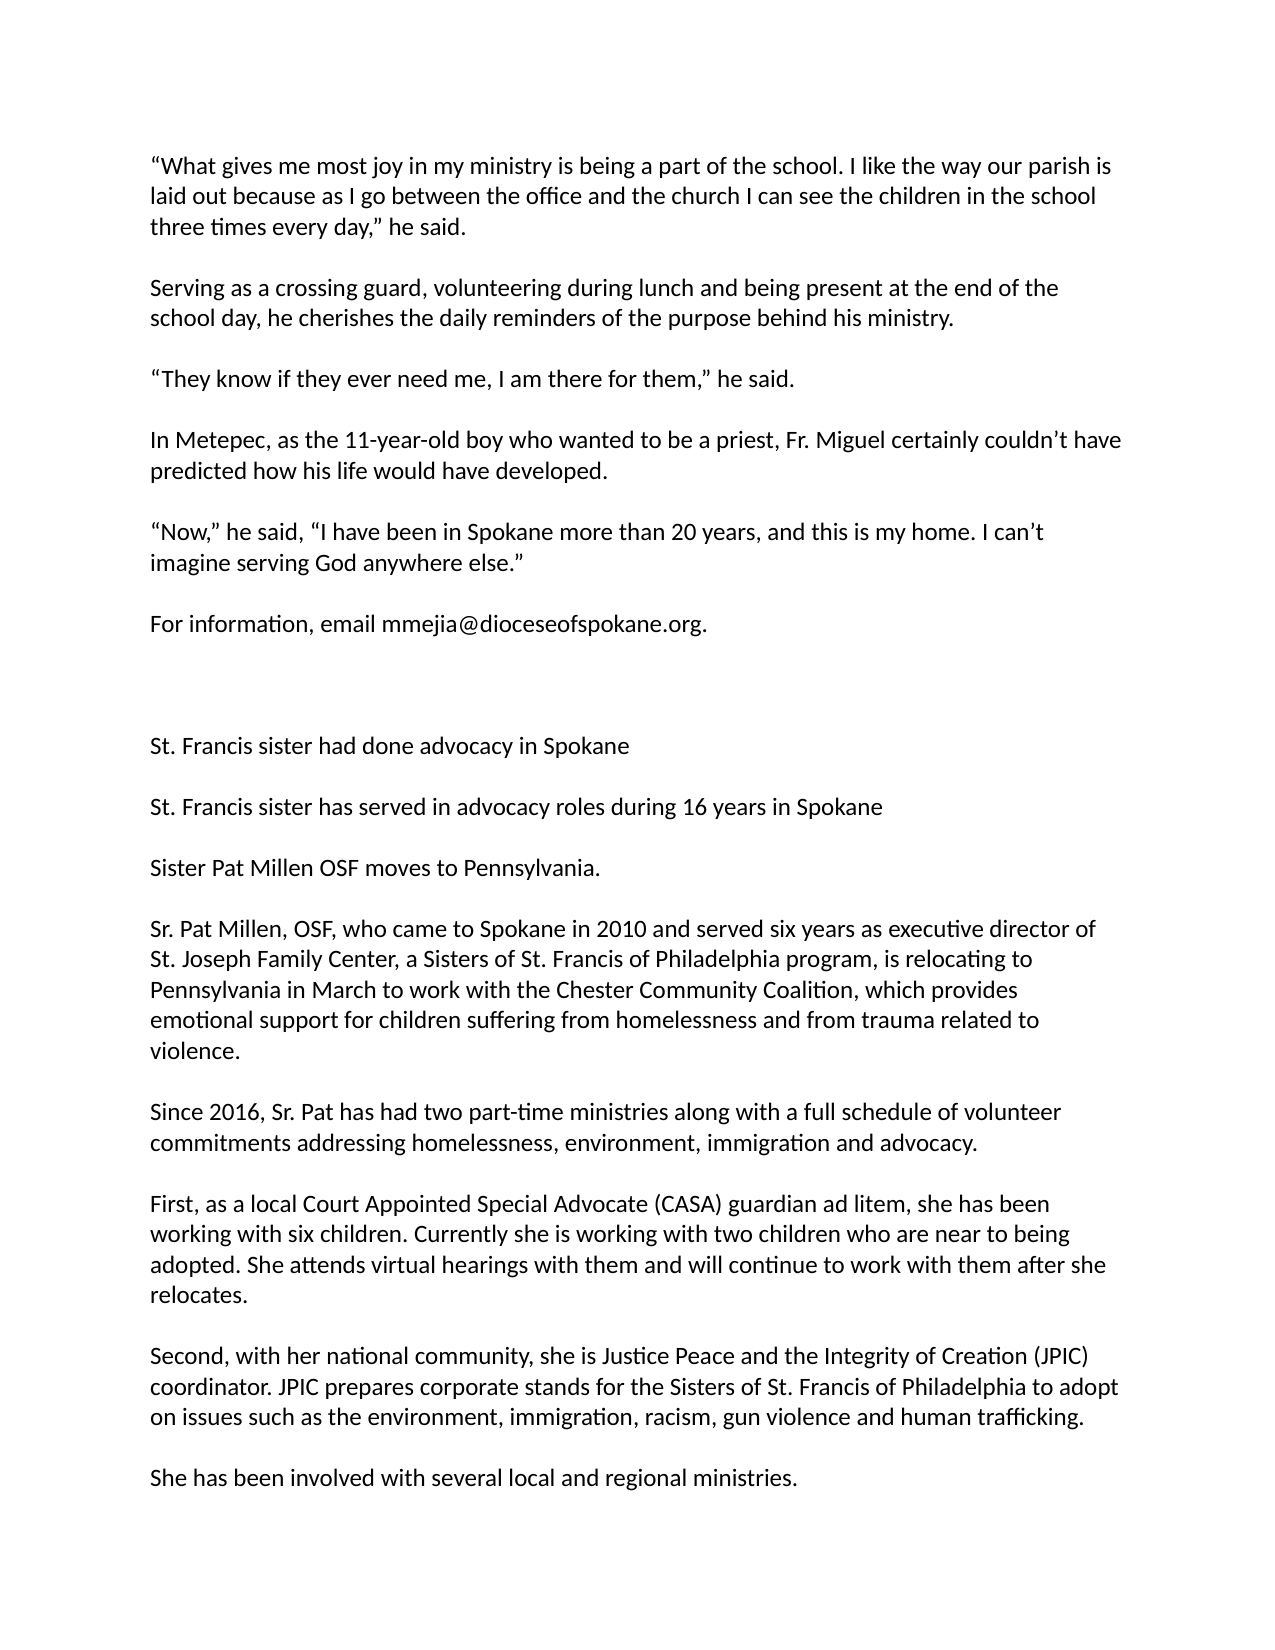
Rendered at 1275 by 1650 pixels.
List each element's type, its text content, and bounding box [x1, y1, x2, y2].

text “What gives me most joy in my ministry is being a part of the school. I like the way our parish is laid out because as I go between the office and the church I can see the children in the school three times every day,” he said. [150, 150, 1125, 242]
text First, as a local Court Appointed Special Advocate (CASA) guardian ad litem, she has been working with six children. Currently she is working with two children who are near to being adopted. She attends virtual hearings with them and will continue to work with them after she relocates. [150, 1188, 1125, 1310]
text “Now,” he said, “I have been in Spokane more than 20 years, and this is my home. I can’t imagine serving God anywhere else.” [150, 516, 1125, 577]
text St. Francis sister has served in advocacy roles during 16 years in Spokane [150, 791, 1125, 821]
text For information, email mmejia@dioceseofspokane.org. [150, 608, 1125, 638]
text Second, with her national community, she is Justice Peace and the Integrity of Creation (JPIC) coordinator. JPIC prepares corporate stands for the Sisters of St. Francis of Philadelphia to adopt on issues such as the environment, immigration, racism, gun violence and human trafficking. [150, 1340, 1125, 1432]
text “They know if they ever need me, I am there for them,” he said. [150, 364, 1125, 394]
text St. Francis sister had done advocacy in Spokane [150, 730, 1125, 760]
text Since 2016, Sr. Pat has had two part-time ministries along with a full schedule of volunteer commitments addressing homelessness, environment, immigration and advocacy. [150, 1096, 1125, 1157]
text In Metepec, as the 11-year-old boy who wanted to be a priest, Fr. Miguel certainly couldn’t have predicted how his life would have developed. [150, 425, 1125, 486]
text Sr. Pat Millen, OSF, who came to Spokane in 2010 and served six years as executive director of St. Joseph Family Center, a Sisters of St. Francis of Philadelphia program, is relocating to Pennsylvania in March to work with the Chester Community Coalition, which provides emotional support for children suffering from homelessness and from trauma related to violence. [150, 913, 1125, 1066]
text Serving as a crossing guard, volunteering during lunch and being present at the end of the school day, he cherishes the daily reminders of the purpose behind his ministry. [150, 272, 1125, 333]
text She has been involved with several local and regional ministries. [150, 1462, 1125, 1493]
text Sister Pat Millen OSF moves to Pennsylvania. [150, 852, 1125, 882]
